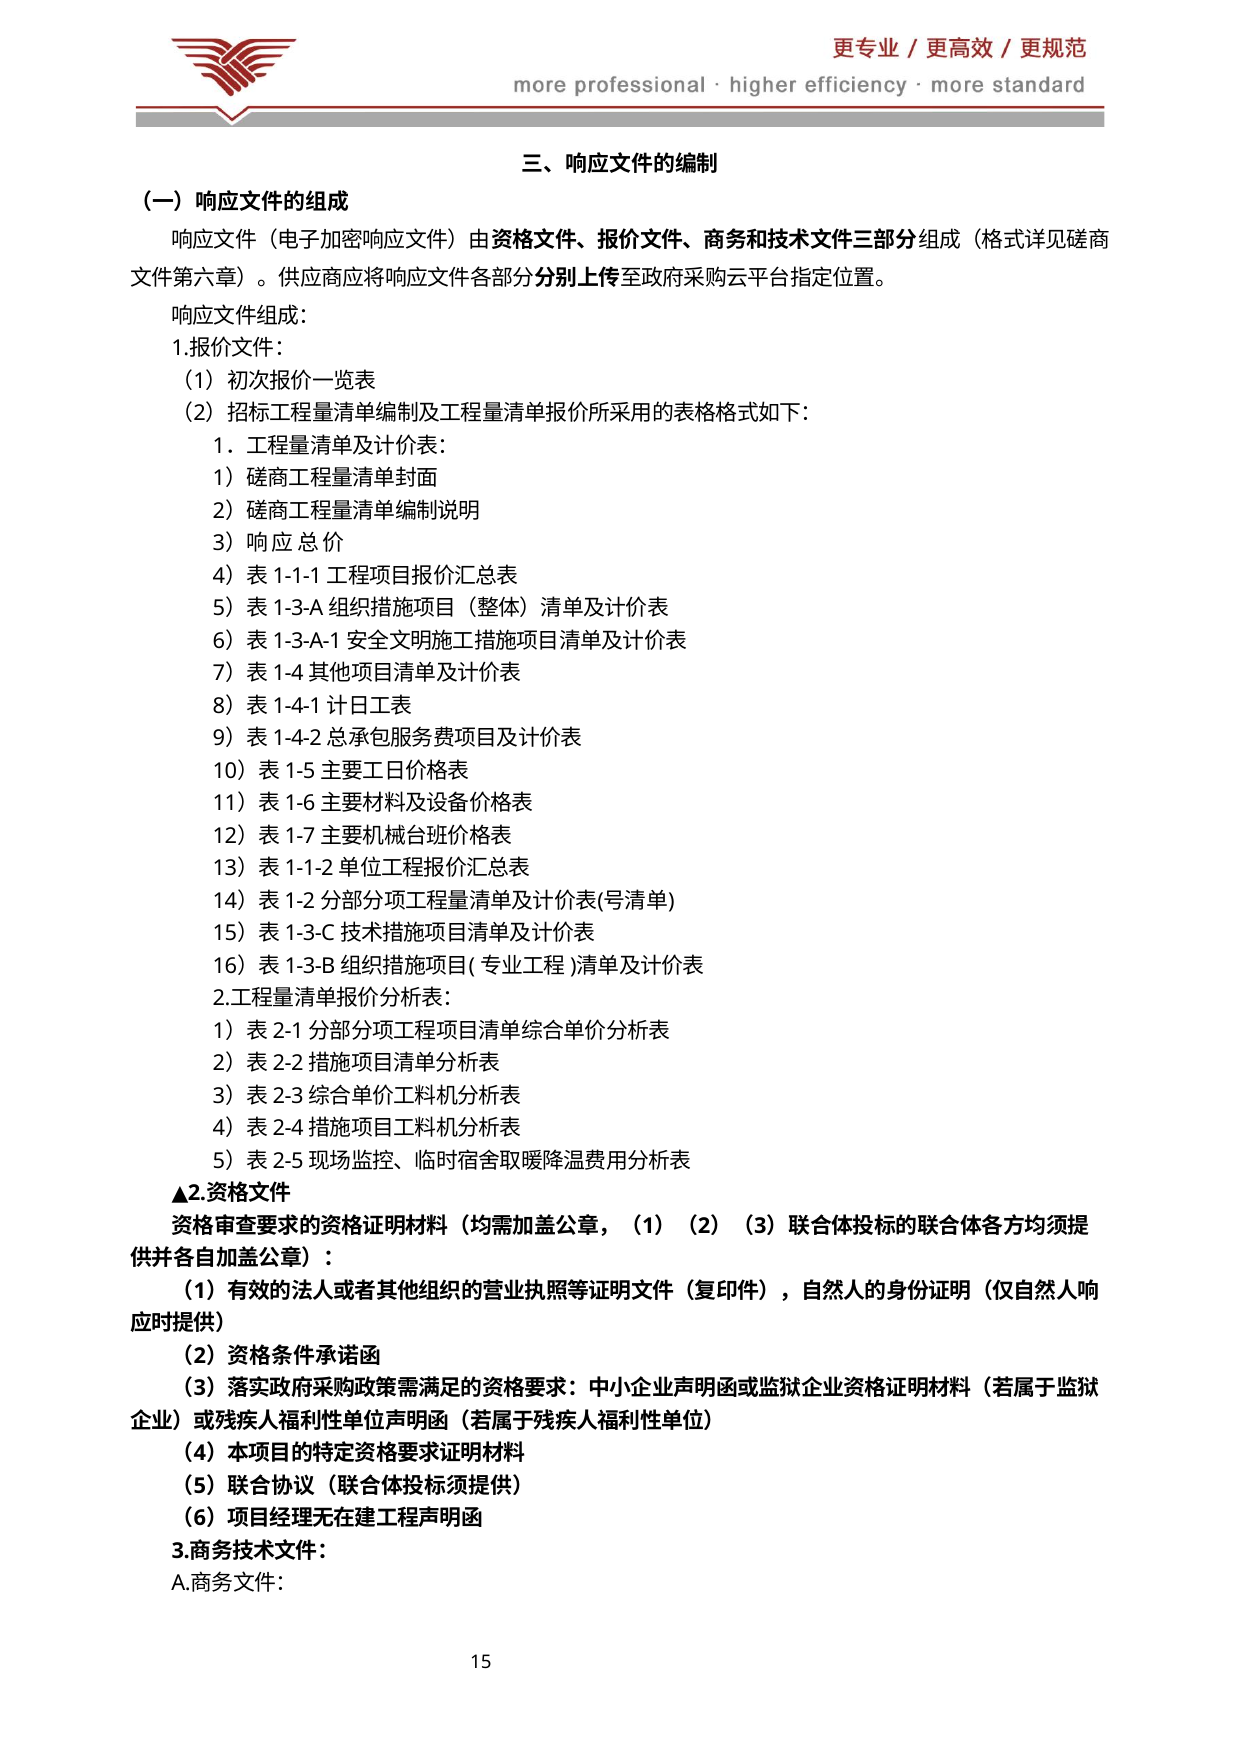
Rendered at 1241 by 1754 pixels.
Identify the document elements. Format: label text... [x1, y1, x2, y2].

text 11）表1-6 主要材料及设备价格表 [130, 785, 1110, 817]
text 9）表1-4-2 总承包服务费项目及计价表 [130, 720, 1110, 752]
text 响应文件组成： [130, 297, 1110, 330]
text （2）资格条件承诺函 [130, 1337, 1110, 1370]
text 13）表1-1-2 单位工程报价汇总表 [130, 850, 1110, 882]
text 14）表 1-2 分部分项工程量清单及计价表(号清单) [130, 882, 1110, 915]
text 5）表1-3-A 组织措施项目（整体）清单及计价表 [130, 590, 1110, 622]
text 3）表2-3 综合单价工料机分析表 [130, 1077, 1110, 1110]
text （4）本项目的特定资格要求证明材料 [130, 1435, 1110, 1467]
text （6）项目经理无在建工程声明函 [130, 1500, 1110, 1532]
text 3.商务技术文件： [130, 1532, 1110, 1565]
text （1）初次报价一览表 [130, 362, 1110, 395]
text 三、响应文件的编制 [130, 146, 1110, 177]
text A.商务文件： [130, 1565, 1110, 1597]
text 1）磋商工程量清单封面 [130, 460, 1110, 492]
text 2）表2-2 措施项目清单分析表 [130, 1045, 1110, 1077]
text 12）表1-7 主要机械台班价格表 [130, 817, 1110, 850]
text 4）表1-1-1 工程项目报价汇总表 [130, 557, 1110, 590]
text ▲2.资格文件 [130, 1175, 1110, 1207]
text 2）磋商工程量清单编制说明 [130, 492, 1110, 525]
text 2.工程量清单报价分析表： [130, 980, 1110, 1012]
text 资格审查要求的资格证明材料（均需加盖公章，（1）（2）（3）联合体投标的联合体各方均须提供并各自加盖公章）： [130, 1207, 1110, 1272]
text 1．工程量清单及计价表： [130, 427, 1110, 460]
text 1）表2-1 分部分项工程项目清单综合单价分析表 [130, 1012, 1110, 1045]
text 7）表1-4 其他项目清单及计价表 [130, 655, 1110, 687]
text （5）联合协议（联合体投标须提供） [130, 1467, 1110, 1500]
text 8）表1-4-1 计日工表 [130, 687, 1110, 720]
text （3）落实政府采购政策需满足的资格要求：中小企业声明函或监狱企业资格证明材料（若属于监狱企业）或残疾人福利性单位声明函（若属于残疾人福利性单位） [130, 1370, 1110, 1435]
text （1）有效的法人或者其他组织的营业执照等证明文件（复印件），自然人的身份证明（仅自然人响应时提供） [130, 1272, 1110, 1337]
text 5）表2-5 现场监控、临时宿舍取暖降温费用分析表 [130, 1142, 1110, 1175]
text 4）表2-4 措施项目工料机分析表 [130, 1110, 1110, 1142]
text 6）表1-3-A-1 安全文明施工措施项目清单及计价表 [130, 622, 1110, 655]
text 1.报价文件： [130, 330, 1110, 362]
picture [135, 14, 1105, 127]
text 16）表1-3-B 组织措施项目( 专业工程 )清单及计价表 [130, 947, 1110, 980]
text （一）响应文件的组成 [130, 184, 1110, 215]
text （2）招标工程量清单编制及工程量清单报价所采用的表格格式如下： [130, 395, 1110, 427]
text 响应文件（电子加密响应文件）由资格文件、报价文件、商务和技术文件三部分组成（格式详见磋商文件第六章）。供应商应将响应文件各部分分别上传至政府采购云平台指定位置。 [130, 222, 1110, 291]
text 3）响 应 总 价 [130, 525, 1110, 557]
text 10）表1-5 主要工日价格表 [130, 752, 1110, 785]
text 15）表1-3-C 技术措施项目清单及计价表 [130, 915, 1110, 947]
